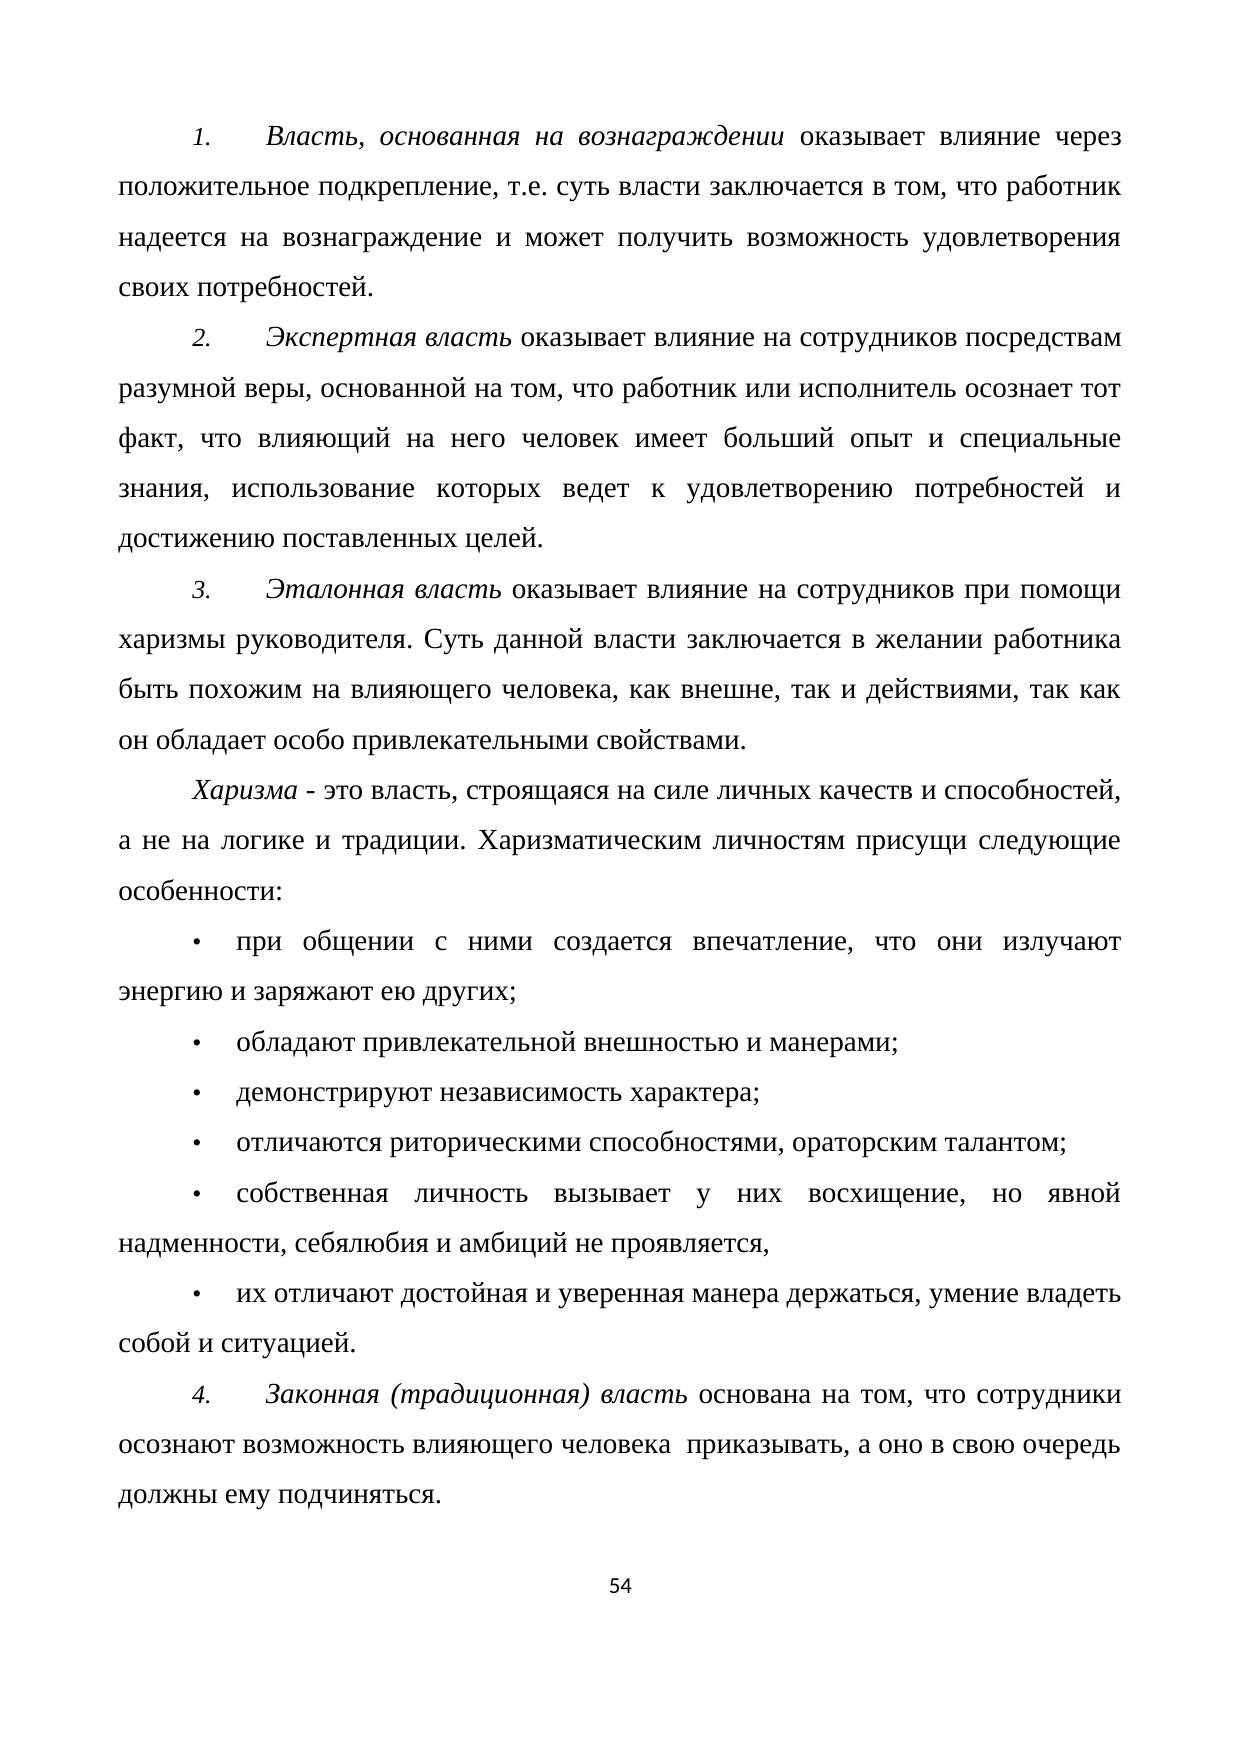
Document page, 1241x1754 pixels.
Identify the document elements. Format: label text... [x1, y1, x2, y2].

list при общении с ними создается впечатление, что они излучают энергию и заряжают ею других; [118, 923, 1122, 1007]
list собственная личность вызывает у них восхищение, но явной надменности, себялюбия и амбиций не проявляется, [118, 1175, 1122, 1258]
list их отличают достойная и уверенная манера держаться, умение владеть собой и ситуацией. [118, 1275, 1122, 1359]
list отличаются риторическими способностями, ораторским талантом; [118, 1124, 1122, 1158]
list Законная (традиционная) власть основана на том, что сотрудники осознают возможность влияющего человека приказывать, а оно в свою очередь должны ему подчиняться. [118, 1376, 1122, 1510]
list обладают привлекательной внешностью и манерами; [118, 1024, 1122, 1057]
list демонстрируют независимость характера; [118, 1074, 1122, 1108]
list Власть, основанная на вознаграждении оказывает влияние через положительное подкрепление, т.е. суть власти заключается в том, что работник надеется на вознаграждение и может получить возможность удовлетворения своих потребностей. [118, 118, 1122, 303]
text Харизма - это власть, строящаяся на силе личных качеств и способностей, а не на логике и традиции. Харизматическим личностям присущи следующие особенности: [118, 772, 1122, 906]
list Экспертная власть оказывает влияние на сотрудников посредствам разумной веры, основанной на том, что работник или исполнитель осознает тот факт, что влияющий на него человек имеет больший опыт и специальные знания, использование которых ведет к удовлетворению потребностей и достижению поставленных целей. [118, 319, 1122, 554]
list Эталонная власть оказывает влияние на сотрудников при помощи харизмы руководителя. Суть данной власти заключается в желании работника быть похожим на влияющего человека, как внешне, так и действиями, так как он обладает особо привлекательными свойствами. [118, 571, 1122, 755]
